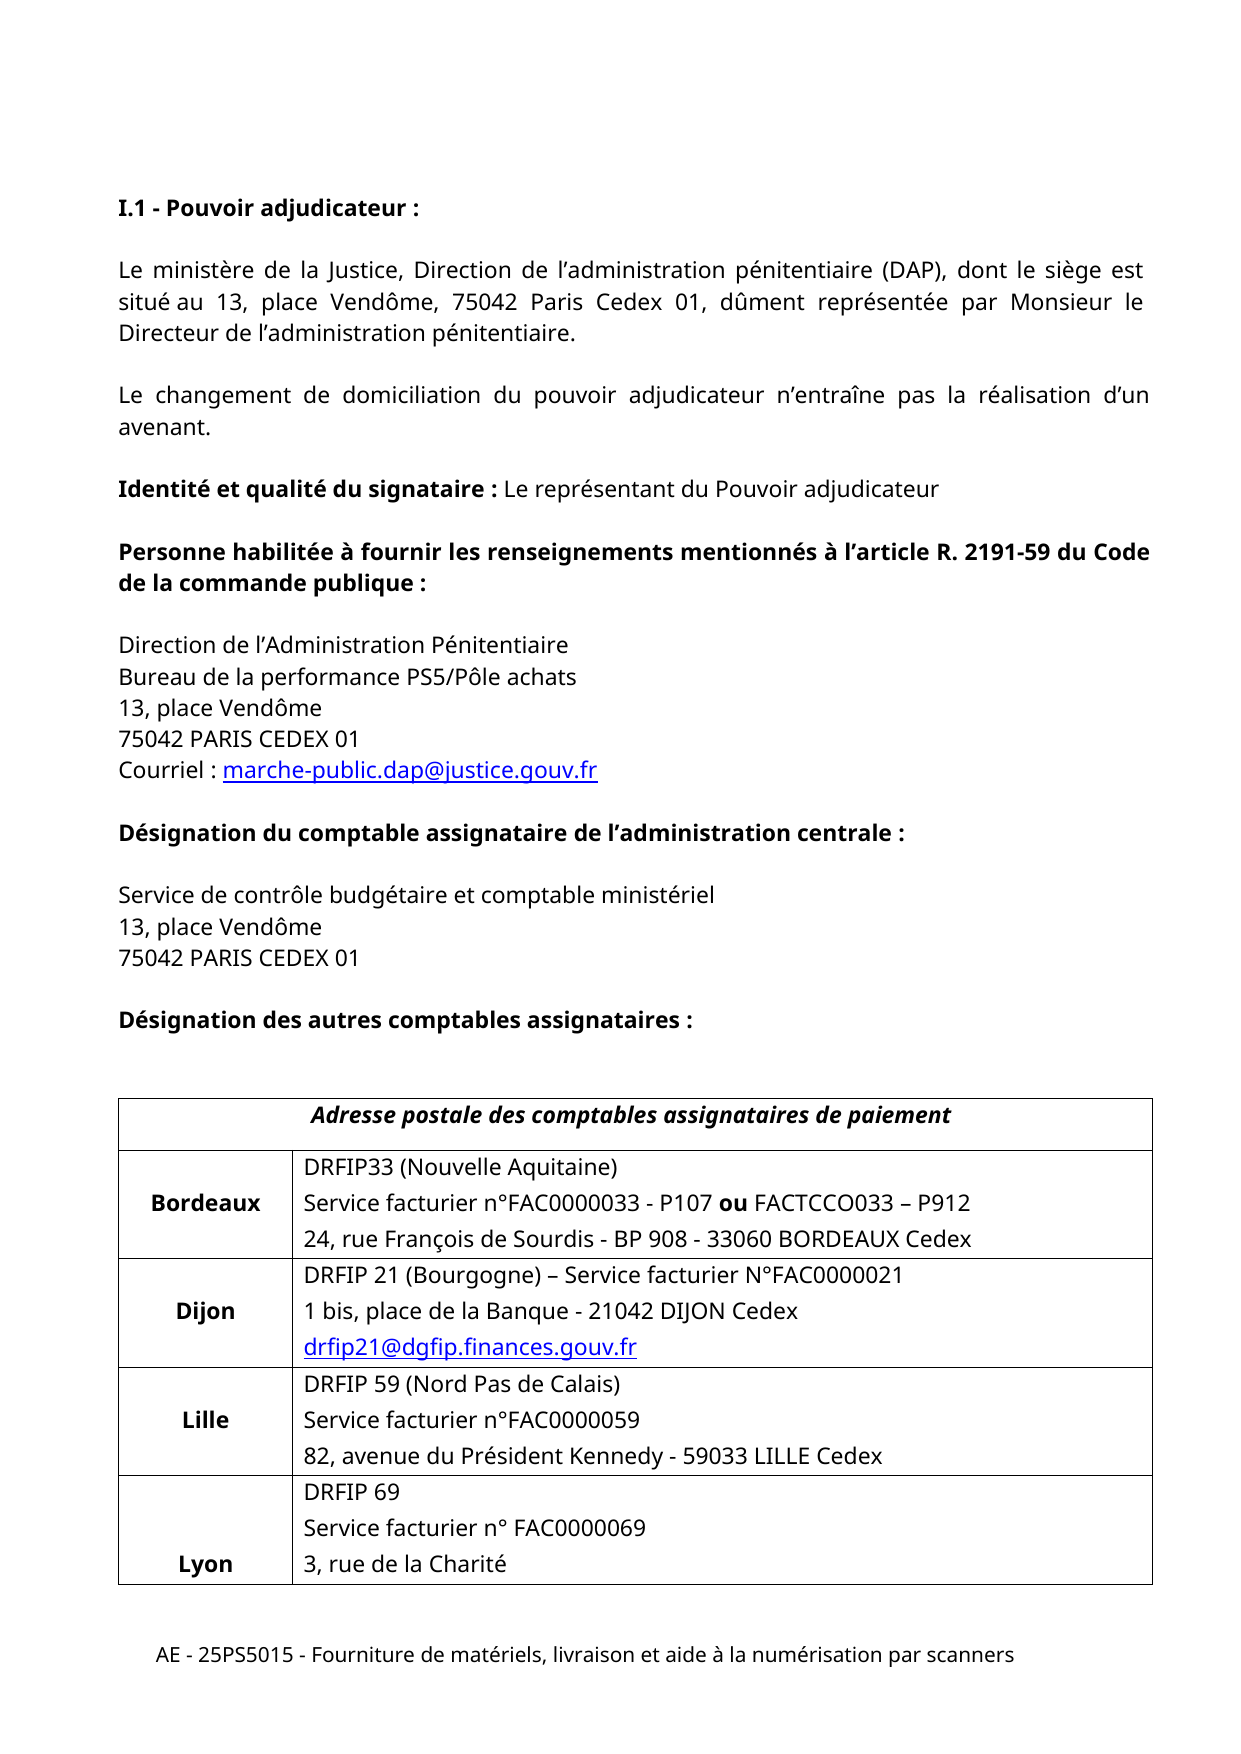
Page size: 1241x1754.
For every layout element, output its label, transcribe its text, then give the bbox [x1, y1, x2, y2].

table_cell DRFIP 21 (Bourgogne) – Service facturier N°FAC0000021 1 bis, place de la Banque - 21042 DIJON Cedex drfip21@dgfip.finances.gouv.fr [293, 1259, 1152, 1367]
text 13, place Vendôme [118, 911, 1152, 942]
table_cell Lille [119, 1368, 292, 1475]
text 75042 PARIS CEDEX 01 [118, 723, 1152, 754]
text Service de contrôle budgétaire et comptable ministériel [118, 879, 1152, 911]
table_cell DRFIP33 (Nouvelle Aquitaine) Service facturier n°FAC0000033 - P107 ou FACTCCO033 – P912 24, rue François de Sourdis - BP 908 - 33060 BORDEAUX Cedex [293, 1151, 1152, 1258]
text Le changement de domiciliation du pouvoir adjudicateur n’entraîne pas la réalisation d’un avenant. [118, 379, 1152, 442]
text Direction de l’Administration Pénitentiaire [118, 629, 1152, 661]
text Courriel : marche-public.dap@justice.gouv.fr [118, 754, 1152, 786]
table_cell Bordeaux [119, 1151, 292, 1258]
text Désignation des autres comptables assignataires : [118, 1004, 1152, 1036]
text Identité et qualité du signataire : Le représentant du Pouvoir adjudicateur [118, 473, 1152, 504]
table_cell Lyon [119, 1476, 292, 1583]
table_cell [293, 1476, 1152, 1583]
text Personne habilitée à fournir les renseignements mentionnés à l’article R. 2191-59 du Code de la commande publique : [118, 536, 1152, 598]
table_header Adresse postale des comptables assignataires de paiement [119, 1099, 1152, 1150]
table_cell DRFIP 59 (Nord Pas de Calais) Service facturier n°FAC0000059 82, avenue du Président Kennedy - 59033 LILLE Cedex [293, 1368, 1152, 1475]
text 75042 PARIS CEDEX 01 [118, 942, 1152, 973]
text I.1 - Pouvoir adjudicateur : [118, 192, 1145, 223]
text Bureau de la performance PS5/Pôle achats [118, 661, 1152, 692]
table_cell Dijon [119, 1259, 292, 1367]
text 13, place Vendôme [118, 692, 1152, 723]
text Le ministère de la Justice, Direction de l’administration pénitentiaire (DAP), dont le siège est situé au 13, place Vendôme, 75042 Paris Cedex 01, dûment représentée par Monsieur le Directeur de l’administration pénitentiaire. [118, 254, 1145, 348]
text Désignation du comptable assignataire de l’administration centrale : [118, 817, 1152, 848]
